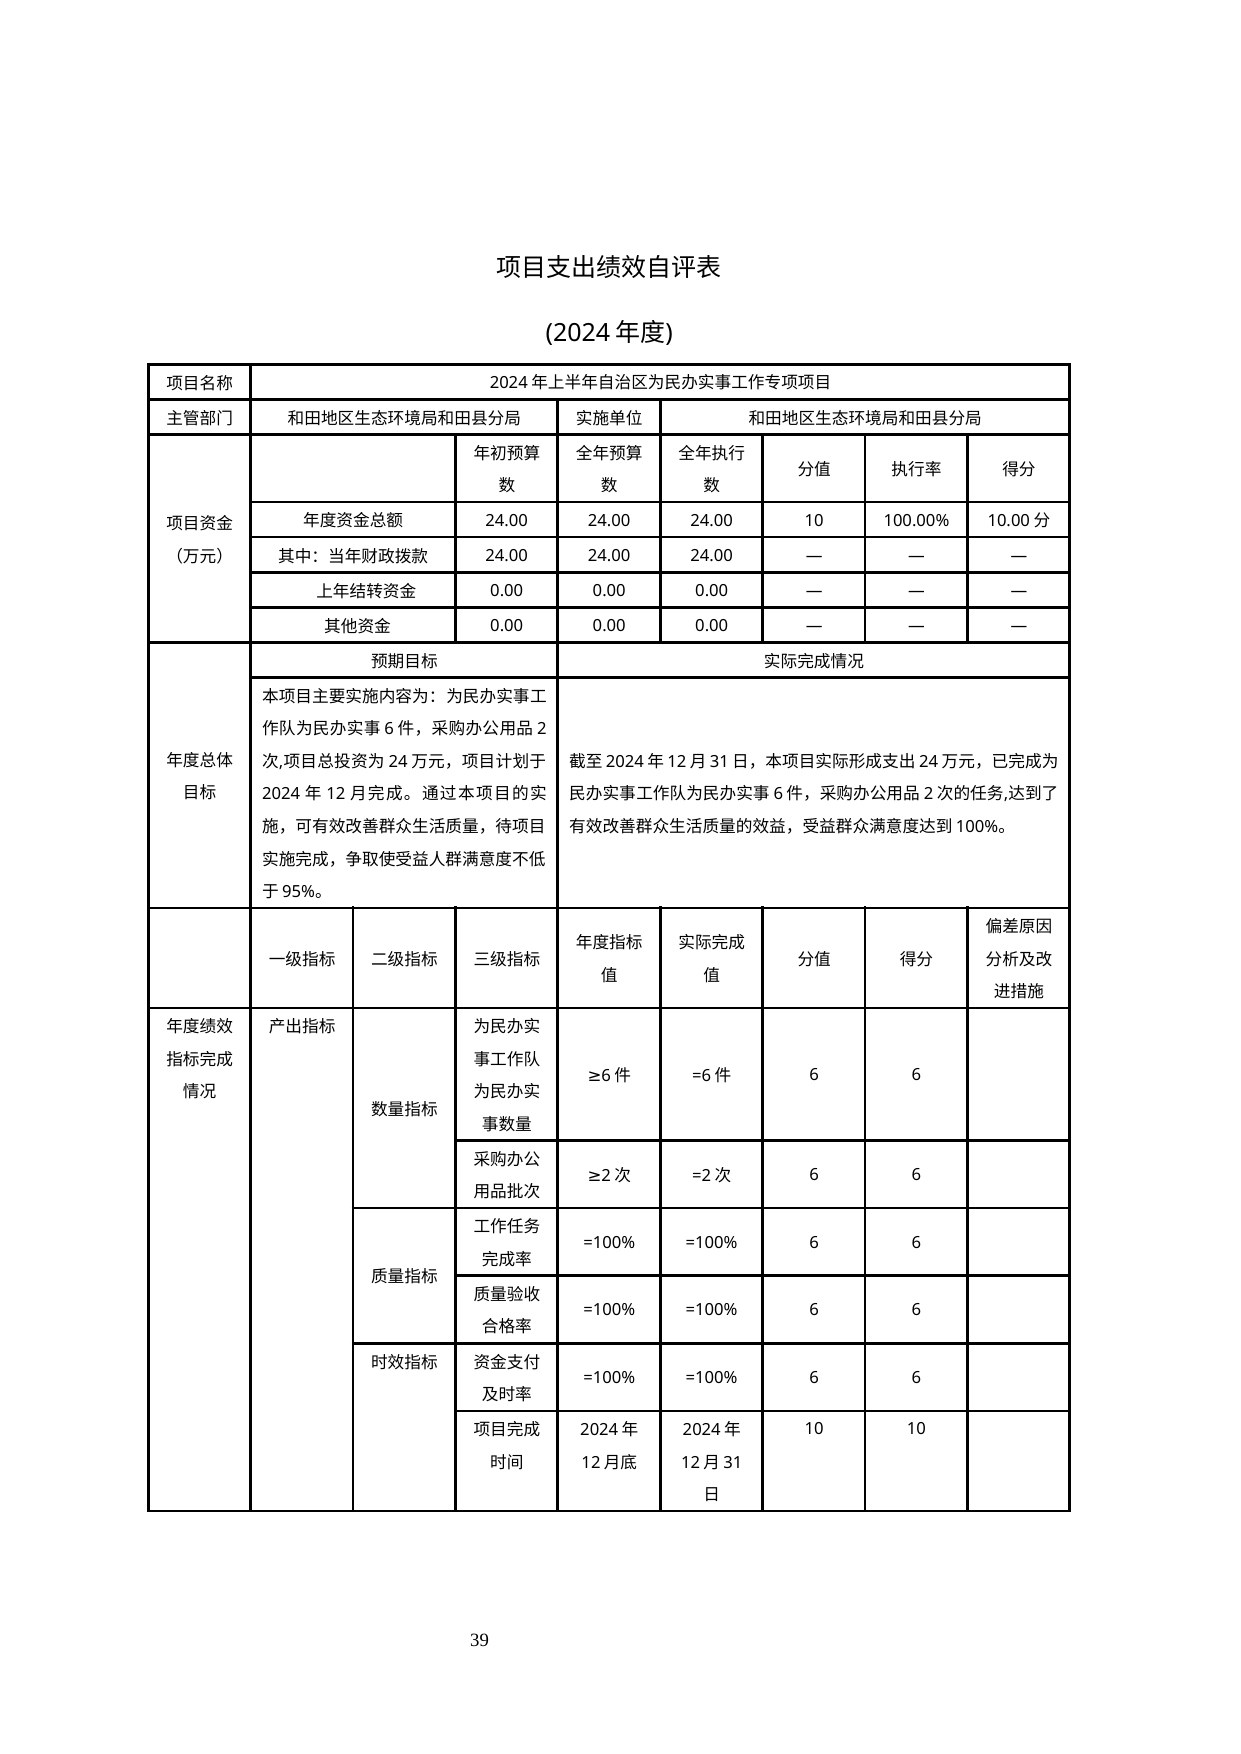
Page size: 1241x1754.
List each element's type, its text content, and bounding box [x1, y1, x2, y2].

table_cell =100% [662, 1345, 761, 1409]
table_cell 项目名称 [150, 366, 249, 398]
table_cell 实际完成值 [662, 909, 761, 1006]
table_cell 工作任务完成率 [457, 1209, 556, 1274]
table_cell 0.00 [559, 609, 659, 641]
table_cell 年度绩效指标完成情况 [150, 1009, 249, 1509]
table_cell 6 [866, 1009, 966, 1139]
table_cell 24.00 [662, 538, 761, 571]
table_cell 0.00 [457, 609, 556, 641]
table_cell 和田地区生态环境局和田县分局 [662, 401, 1068, 433]
table_cell 6 [764, 1277, 864, 1342]
table_cell 全年预算数 [559, 436, 659, 501]
table_cell — [969, 609, 1068, 641]
table_cell 分值 [764, 436, 864, 501]
table_cell =100% [559, 1209, 659, 1274]
table_cell 10 [866, 1412, 966, 1509]
table_cell 年度总体目标 [150, 644, 249, 906]
table_cell 24.00 [559, 538, 659, 571]
table_cell 三级指标 [457, 909, 556, 1006]
table_cell [969, 1412, 1068, 1509]
table_cell 0.00 [662, 609, 761, 641]
table_cell — [866, 538, 966, 571]
table_cell 6 [764, 1009, 864, 1139]
table_cell 采购办公用品批次 [457, 1142, 556, 1207]
table_cell [969, 1142, 1068, 1207]
table_cell [150, 909, 249, 1006]
table_cell — [969, 574, 1068, 606]
table_cell 6 [866, 1277, 966, 1342]
table_cell 2024年上半年自治区为民办实事工作专项项目 [252, 366, 1068, 398]
table_cell 二级指标 [354, 909, 454, 1006]
table_cell 本项目主要实施内容为：为民办实事工作队为民办实事6件，采购办公用品2次,项目总投资为24万元，项目计划于2024年12月完成。通过本项目的实施，可有效改善群众生活质量，待项目实施完成，争取使受益人群满意度不低于95%。 [252, 679, 556, 906]
table_cell [969, 1277, 1068, 1342]
table_cell =100% [559, 1277, 659, 1342]
table_cell =100% [662, 1277, 761, 1342]
table_cell — [866, 574, 966, 606]
table_cell 0.00 [662, 574, 761, 606]
table_cell ≥6件 [559, 1009, 659, 1139]
table_cell 实施单位 [559, 401, 659, 433]
table_cell 项目完成时间 [457, 1412, 556, 1509]
table_cell 24.00 [559, 503, 659, 536]
table_cell 6 [866, 1345, 966, 1409]
table_cell 10 [764, 1412, 864, 1509]
table_cell — [969, 538, 1068, 571]
table_cell 和田地区生态环境局和田县分局 [252, 401, 556, 433]
table_cell =6件 [662, 1009, 761, 1139]
table_cell [969, 1009, 1068, 1139]
table_cell [969, 1345, 1068, 1409]
table_cell 为民办实事工作队为民办实事数量 [457, 1009, 556, 1139]
table_cell 得分 [866, 909, 966, 1006]
table_cell 2024年12月31日 [662, 1412, 761, 1509]
table_cell 产出指标 [252, 1009, 352, 1509]
table_cell 6 [866, 1142, 966, 1207]
table_cell 偏差原因分析及改进措施 [969, 909, 1068, 1006]
table_cell ≥2次 [559, 1142, 659, 1207]
table_cell 全年执行数 [662, 436, 761, 501]
table_cell (2024年度) [148, 298, 1070, 363]
table_cell =2次 [662, 1142, 761, 1207]
table_cell 24.00 [457, 503, 556, 536]
table_cell 时效指标 [354, 1345, 454, 1509]
table_cell 6 [764, 1345, 864, 1409]
table_header 项目支出绩效自评表 [148, 233, 1070, 298]
table_cell 其中：当年财政拨款 [252, 538, 454, 571]
table_cell 10.00分 [969, 503, 1068, 536]
table_cell 6 [764, 1209, 864, 1274]
table_cell 预期目标 [252, 644, 556, 676]
table_cell 一级指标 [252, 909, 352, 1006]
table_cell 得分 [969, 436, 1068, 501]
table_cell 数量指标 [354, 1009, 454, 1207]
table_cell — [764, 609, 864, 641]
table_cell 年度指标值 [559, 909, 659, 1006]
table_cell 主管部门 [150, 401, 249, 433]
table_cell 年度资金总额 [252, 503, 454, 536]
table_cell 24.00 [457, 538, 556, 571]
table_cell 6 [866, 1209, 966, 1274]
table_cell =100% [559, 1345, 659, 1409]
table_cell 资金支付及时率 [457, 1345, 556, 1409]
table_cell 实际完成情况 [559, 644, 1068, 676]
table_cell =100% [662, 1209, 761, 1274]
table_cell 年初预算数 [457, 436, 556, 501]
table_cell — [866, 609, 966, 641]
table_cell 其他资金 [252, 609, 454, 641]
table_cell 0.00 [559, 574, 659, 606]
table_cell [969, 1209, 1068, 1274]
table_cell 10 [764, 503, 864, 536]
table_cell — [764, 574, 864, 606]
table_cell 截至2024年12月31日，本项目实际形成支出24万元，已完成为民办实事工作队为民办实事6件，采购办公用品2次的任务,达到了有效改善群众生活质量的效益，受益群众满意度达到100%。 [559, 679, 1068, 906]
table_cell 24.00 [662, 503, 761, 536]
table_cell 项目资金 （万元） [150, 436, 249, 641]
table_cell 执行率 [866, 436, 966, 501]
table_cell 上年结转资金 [252, 574, 454, 606]
table_cell 质量指标 [354, 1209, 454, 1342]
table_cell [252, 436, 454, 501]
table_cell 100.00% [866, 503, 966, 536]
table_cell 分值 [764, 909, 864, 1006]
table_cell — [764, 538, 864, 571]
table_cell 2024年12月底 [559, 1412, 659, 1509]
table_cell 0.00 [457, 574, 556, 606]
table_cell 质量验收合格率 [457, 1277, 556, 1342]
table_cell 6 [764, 1142, 864, 1207]
